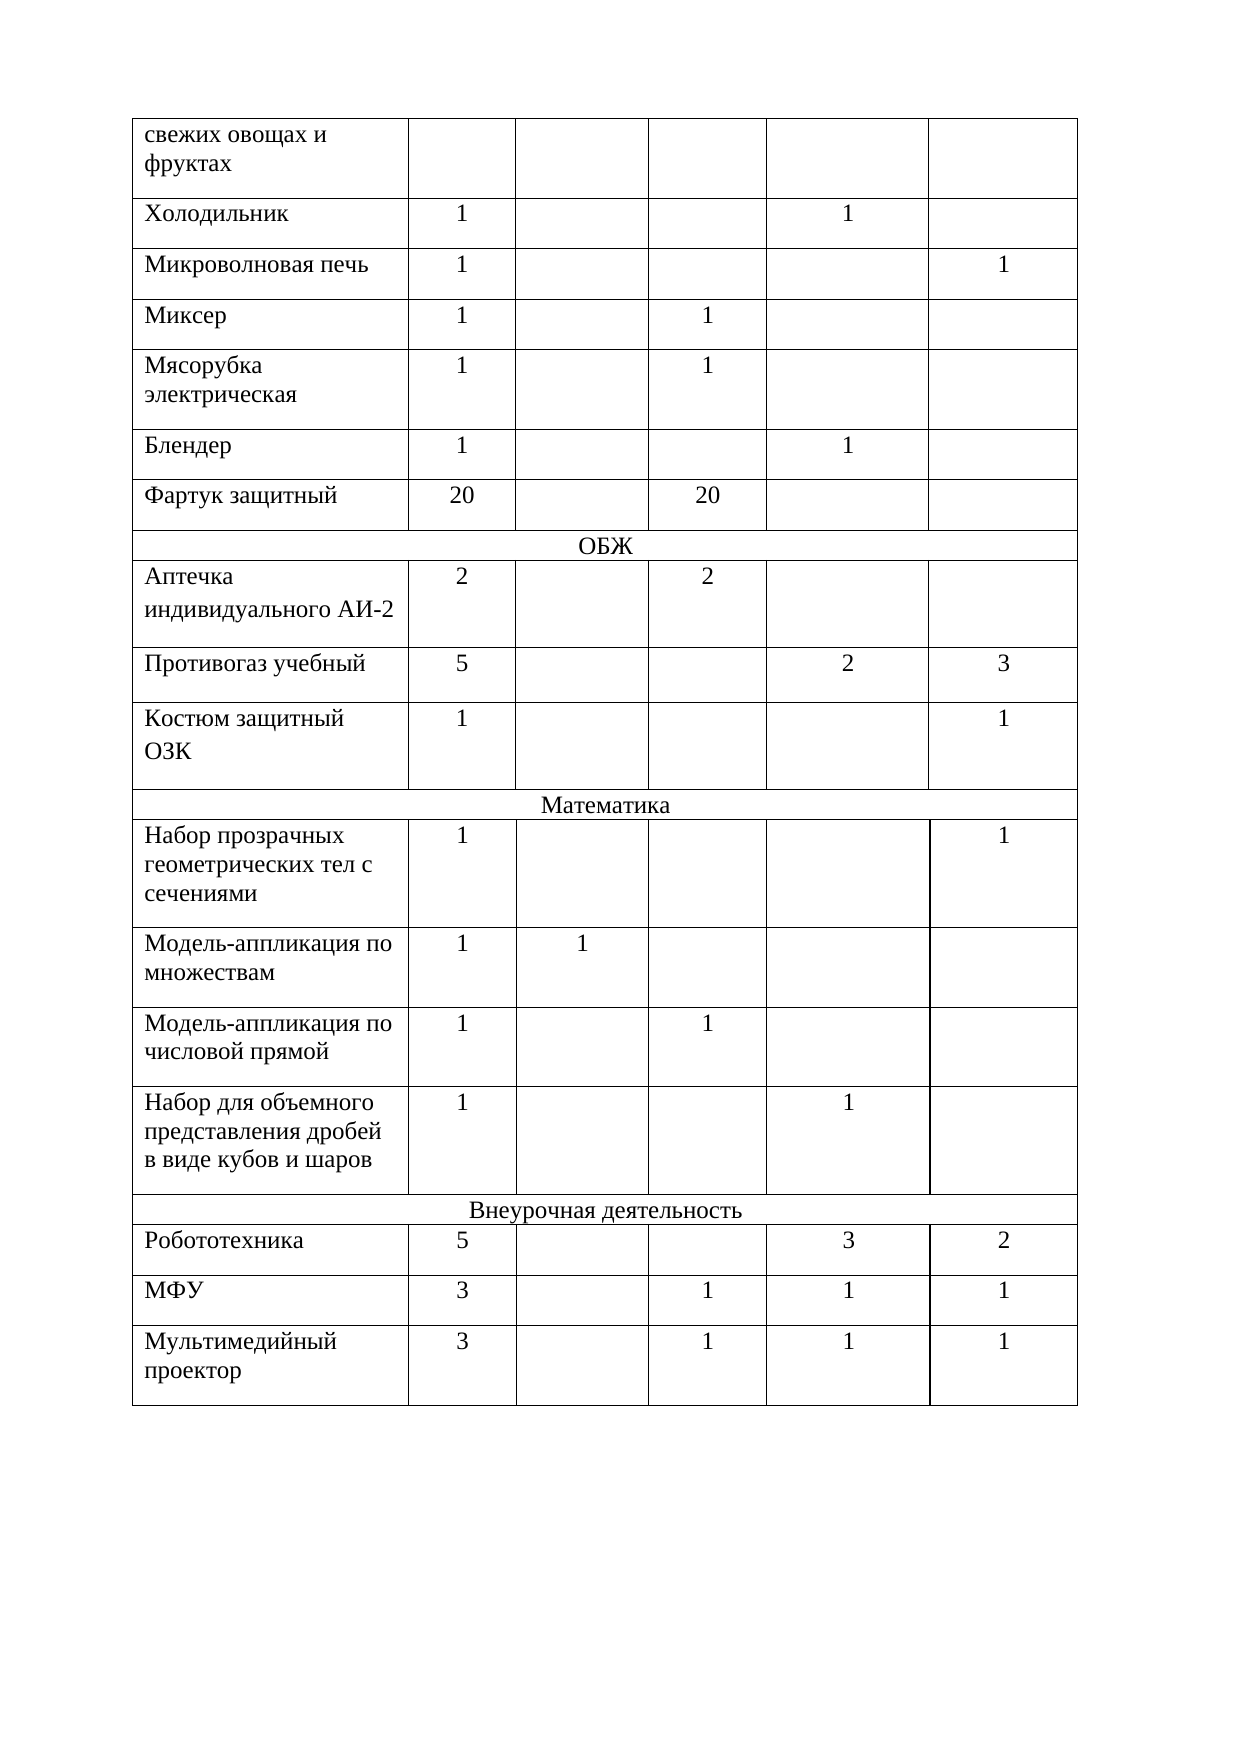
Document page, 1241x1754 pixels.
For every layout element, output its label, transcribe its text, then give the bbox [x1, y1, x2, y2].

table_cell Мясорубка электрическая [133, 350, 408, 429]
table_cell 3 [767, 1225, 929, 1274]
table_cell 3 [929, 648, 1077, 702]
table_cell 1 [649, 1008, 766, 1086]
table_cell [931, 1008, 1077, 1086]
table_cell [649, 820, 766, 927]
table_cell [649, 1225, 766, 1274]
table_cell 5 [409, 648, 515, 702]
table_cell Холодильник [133, 199, 408, 248]
table_cell [516, 648, 648, 702]
table_cell 20 [649, 480, 766, 530]
table_cell [767, 350, 928, 429]
table_cell [649, 249, 766, 299]
table_cell [767, 928, 929, 1007]
table_cell 1 [929, 703, 1077, 789]
table_cell 1 [767, 1087, 929, 1194]
table_cell 1 [649, 1276, 766, 1325]
table_cell Аптечка индивидуального АИ-2 [133, 561, 408, 647]
table_cell [516, 430, 648, 479]
table_cell Внеурочная деятельность [133, 1195, 1077, 1224]
table_cell 1 [931, 820, 1077, 927]
table_cell [929, 480, 1077, 530]
table_cell [767, 820, 929, 927]
table_cell [767, 480, 928, 530]
table_cell [767, 1008, 929, 1086]
table_cell [516, 119, 648, 197]
table_cell [767, 703, 928, 789]
table_cell [649, 1087, 766, 1194]
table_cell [133, 119, 408, 197]
table_cell 3 [409, 1276, 516, 1325]
table_cell [649, 430, 766, 479]
table_cell 1 [409, 1008, 516, 1086]
table_cell 5 [409, 1225, 516, 1274]
table_cell Блендер [133, 430, 408, 479]
table_cell [516, 703, 648, 789]
table_cell [929, 430, 1077, 479]
table_cell Миксер [133, 300, 408, 349]
table_cell 1 [409, 249, 515, 299]
table_cell [931, 928, 1077, 1007]
table_cell 1 [409, 350, 515, 429]
table_cell [649, 703, 766, 789]
table_cell [931, 1087, 1077, 1194]
table_cell [517, 820, 648, 927]
table_cell [767, 249, 928, 299]
table_cell [517, 1326, 648, 1404]
table_cell [767, 300, 928, 349]
table_cell [929, 561, 1077, 647]
table_cell 1 [409, 1087, 516, 1194]
table_cell [649, 119, 766, 197]
table_cell Модель-аппликация по числовой прямой [133, 1008, 408, 1086]
table_cell [929, 199, 1077, 248]
table_cell [517, 1276, 648, 1325]
table_cell [516, 561, 648, 647]
table_cell [517, 1225, 648, 1274]
table_cell 2 [931, 1225, 1077, 1274]
table_cell Набор для объемного представления дробей в виде кубов и шаров [133, 1087, 408, 1194]
table_cell Модель-аппликация по множествам [133, 928, 408, 1007]
table_cell [649, 928, 766, 1007]
table_cell [517, 1008, 648, 1086]
table_cell 1 [929, 249, 1077, 299]
table_cell 1 [649, 1326, 766, 1404]
table_cell 2 [767, 648, 928, 702]
table_cell 1 [409, 928, 516, 1007]
table_cell Костюм защитный ОЗК [133, 703, 408, 789]
table_cell Набор прозрачных геометрических тел с сечениями [133, 820, 408, 927]
table_cell [767, 561, 928, 647]
table_cell 1 [767, 119, 928, 197]
table_cell 1 [767, 1326, 929, 1404]
table_cell 1 [517, 928, 648, 1007]
table_cell ОБЖ [133, 531, 1077, 560]
table_cell 1 [409, 703, 515, 789]
table_cell [929, 119, 1077, 197]
table_cell 1 [767, 430, 928, 479]
table_cell [516, 300, 648, 349]
table_cell 1 [409, 820, 516, 927]
table_cell 1 [409, 199, 515, 248]
table_cell 1 [931, 1276, 1077, 1325]
table_cell Робототехника [133, 1225, 408, 1274]
table_cell 1 [409, 300, 515, 349]
table_cell 2 [409, 561, 515, 647]
table_cell [516, 350, 648, 429]
table_cell [649, 199, 766, 248]
table_cell 20 [409, 480, 515, 530]
table_cell [929, 300, 1077, 349]
table_cell [516, 249, 648, 299]
table_cell 1 [649, 350, 766, 429]
table_cell [929, 350, 1077, 429]
table_cell [516, 480, 648, 530]
table_cell [517, 1087, 648, 1194]
table_cell Противогаз учебный [133, 648, 408, 702]
table_cell Математика [133, 790, 1077, 819]
table_cell Мультимедийный проектор [133, 1326, 408, 1404]
table_cell 1 [767, 199, 928, 248]
table_cell МФУ [133, 1276, 408, 1325]
table_cell 3 [409, 1326, 516, 1404]
table_cell 1 [409, 430, 515, 479]
table_cell Фартук защитный [133, 480, 408, 530]
table_cell 1 [649, 300, 766, 349]
table_cell 1 [931, 1326, 1077, 1404]
table_cell [649, 648, 766, 702]
table_cell 1 [409, 119, 515, 197]
table_cell Микроволновая печь [133, 249, 408, 299]
table_cell 1 [767, 1276, 929, 1325]
table_cell 2 [649, 561, 766, 647]
table_cell [516, 199, 648, 248]
